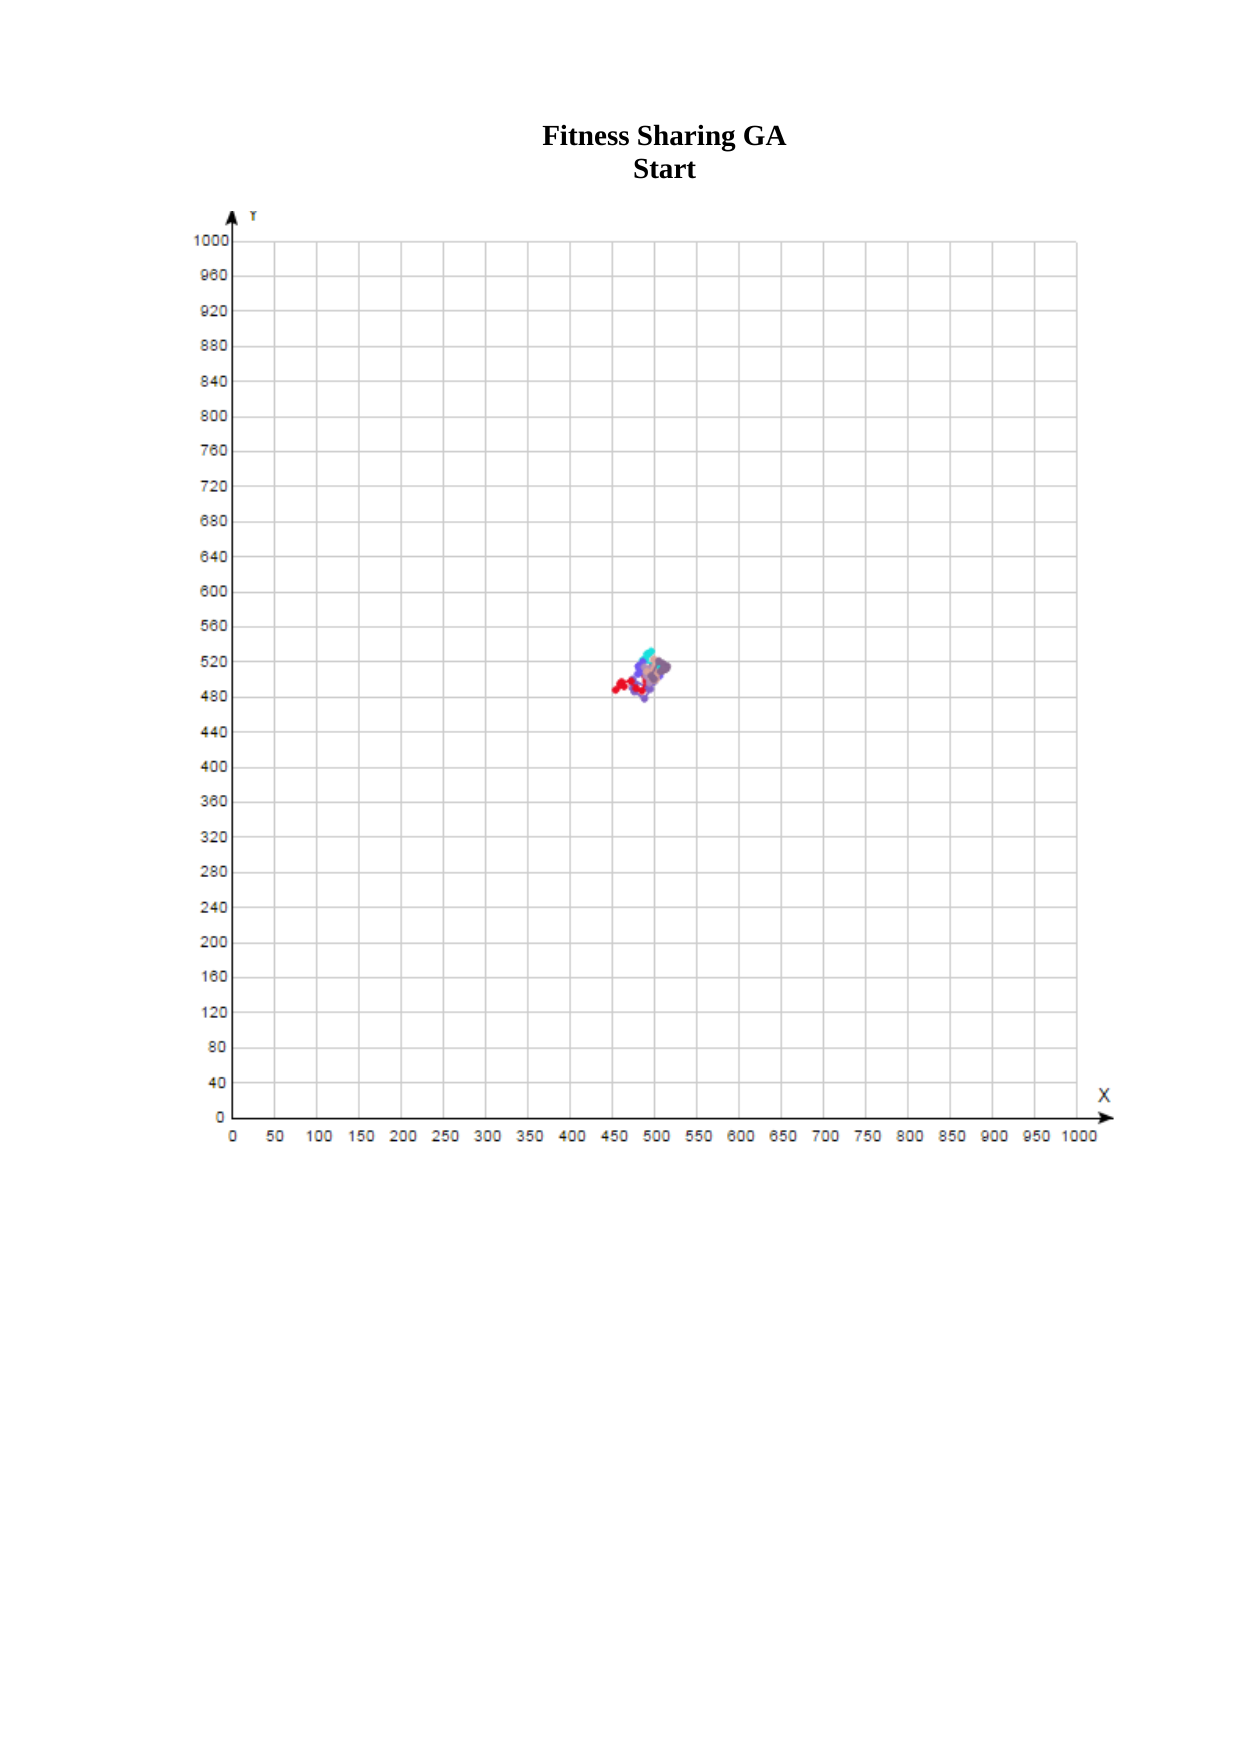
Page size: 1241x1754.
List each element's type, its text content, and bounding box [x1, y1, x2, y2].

text Start [177, 152, 1152, 185]
text Fitness Sharing GA [177, 118, 1152, 152]
picture [177, 211, 1117, 1151]
